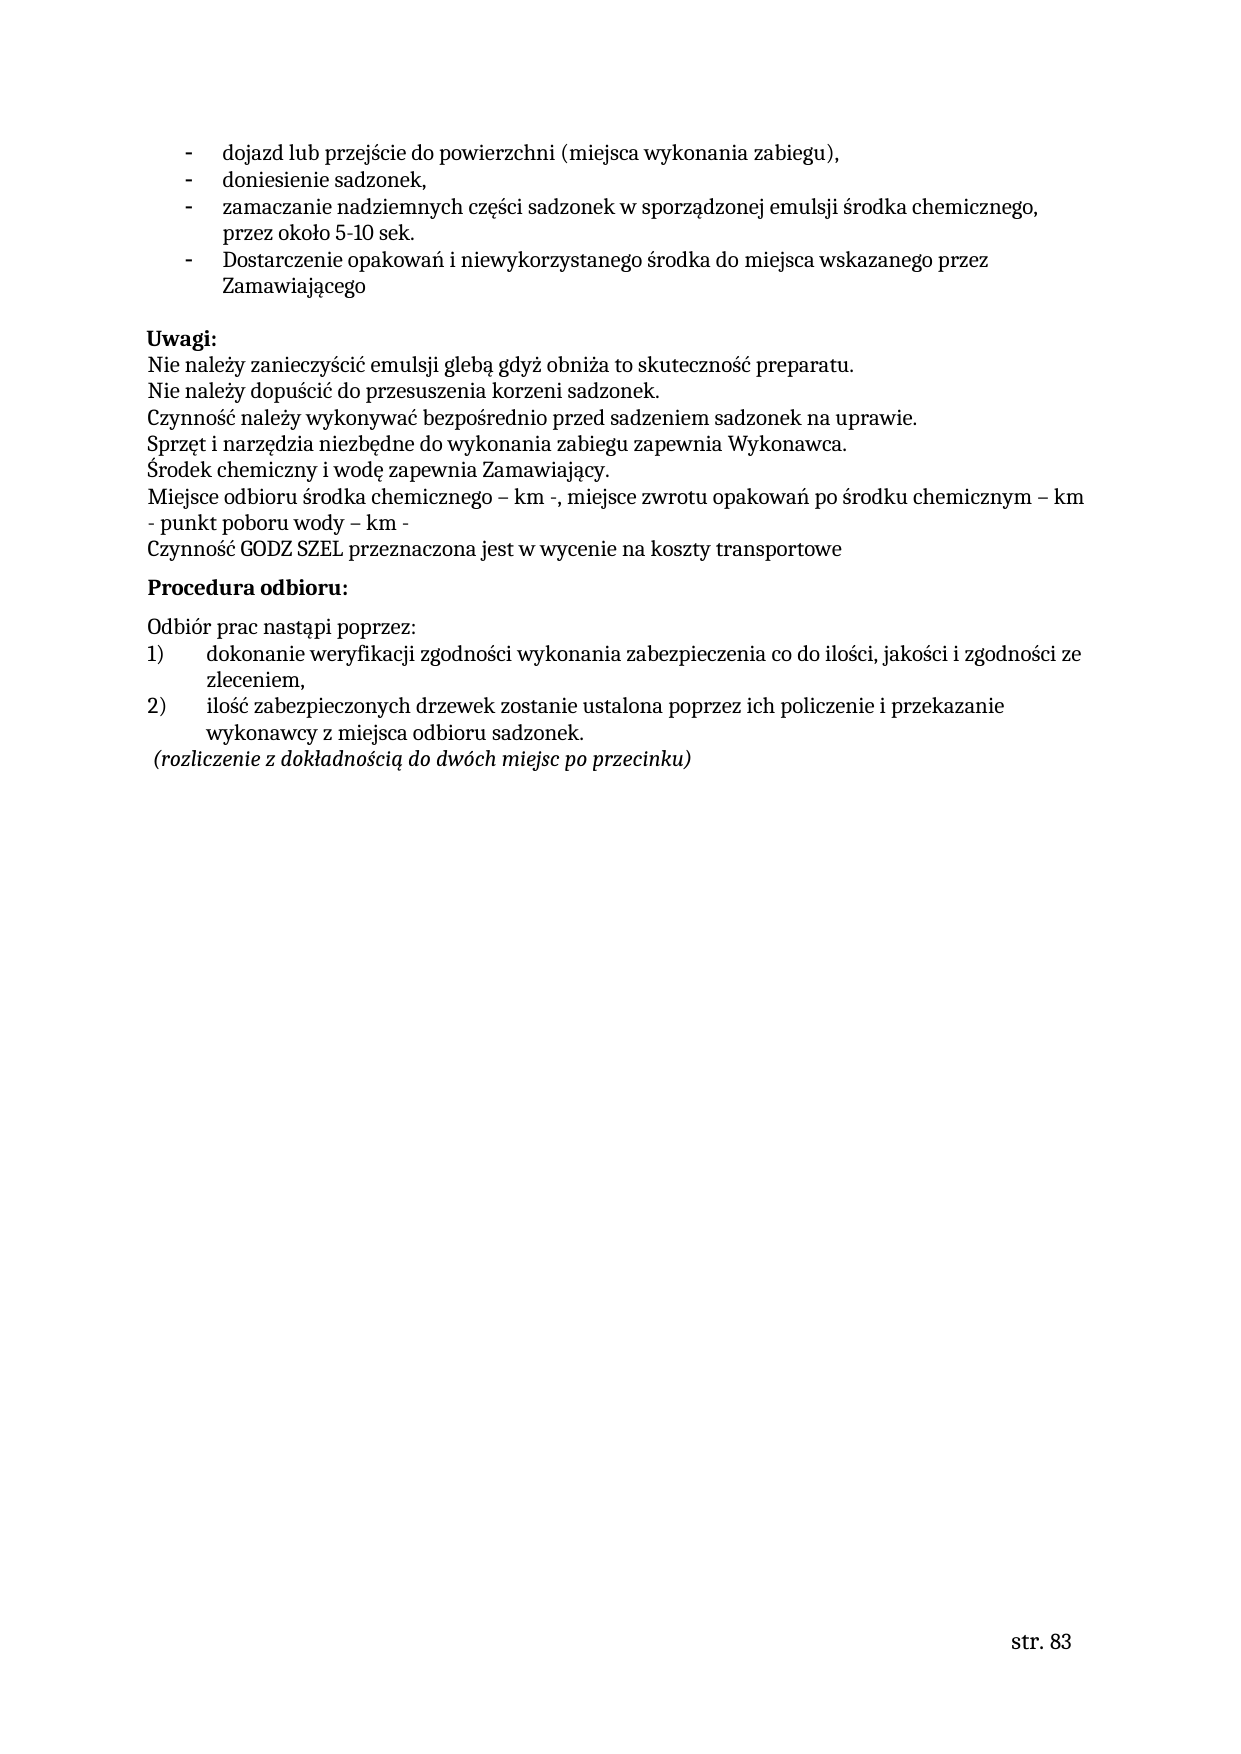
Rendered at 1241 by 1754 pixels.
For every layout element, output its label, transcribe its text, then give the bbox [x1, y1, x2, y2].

list dokonanie weryfikacji zgodności wykonania zabezpieczenia co do ilości, jakości i zgodności ze zleceniem, [147, 640, 1093, 693]
list doniesienie sadzonek, [185, 166, 1119, 193]
text Czynność należy wykonywać bezpośrednio przed sadzeniem sadzonek na uprawie. Sprzęt i narzędzia niezbędne do wykonania zabiegu zapewnia Wykonawca. [147, 404, 959, 457]
text Czynność GODZ SZEL przeznaczona jest w wycenie na koszty transportowe [147, 536, 1119, 563]
text Miejsce odbioru środka chemicznego – km -, miejsce zwrotu opakowań po środku chemicznym – km - punkt poboru wody – km - [147, 483, 1093, 536]
list Dostarczenie opakowań i niewykorzystanego środka do miejsca wskazanego przez Zamawiającego [185, 246, 1119, 299]
list ilość zabezpieczonych drzewek zostanie ustalona poprzez ich policzenie i przekazanie wykonawcy z miejsca odbioru sadzonek. [147, 693, 1093, 746]
text (rozliczenie z dokładnością do dwóch miejsc po przecinku) [152, 746, 1119, 772]
text Nie należy zanieczyścić emulsji glebą gdyż obniża to skuteczność preparatu. Nie należy dopuścić do przesuszenia korzeni sadzonek. [147, 352, 889, 404]
text Odbiór prac nastąpi poprzez: [147, 614, 1119, 640]
text Środek chemiczny i wodę zapewnia Zamawiający. [147, 457, 1119, 483]
list zamaczanie nadziemnych części sadzonek w sporządzonej emulsji środka chemicznego, przez około 5-10 sek. [185, 194, 1092, 246]
text Uwagi: [121, 325, 1119, 352]
list dojazd lub przejście do powierzchni (miejsca wykonania zabiegu), [185, 137, 1119, 166]
subtitle Procedura odbioru: [147, 575, 1119, 602]
